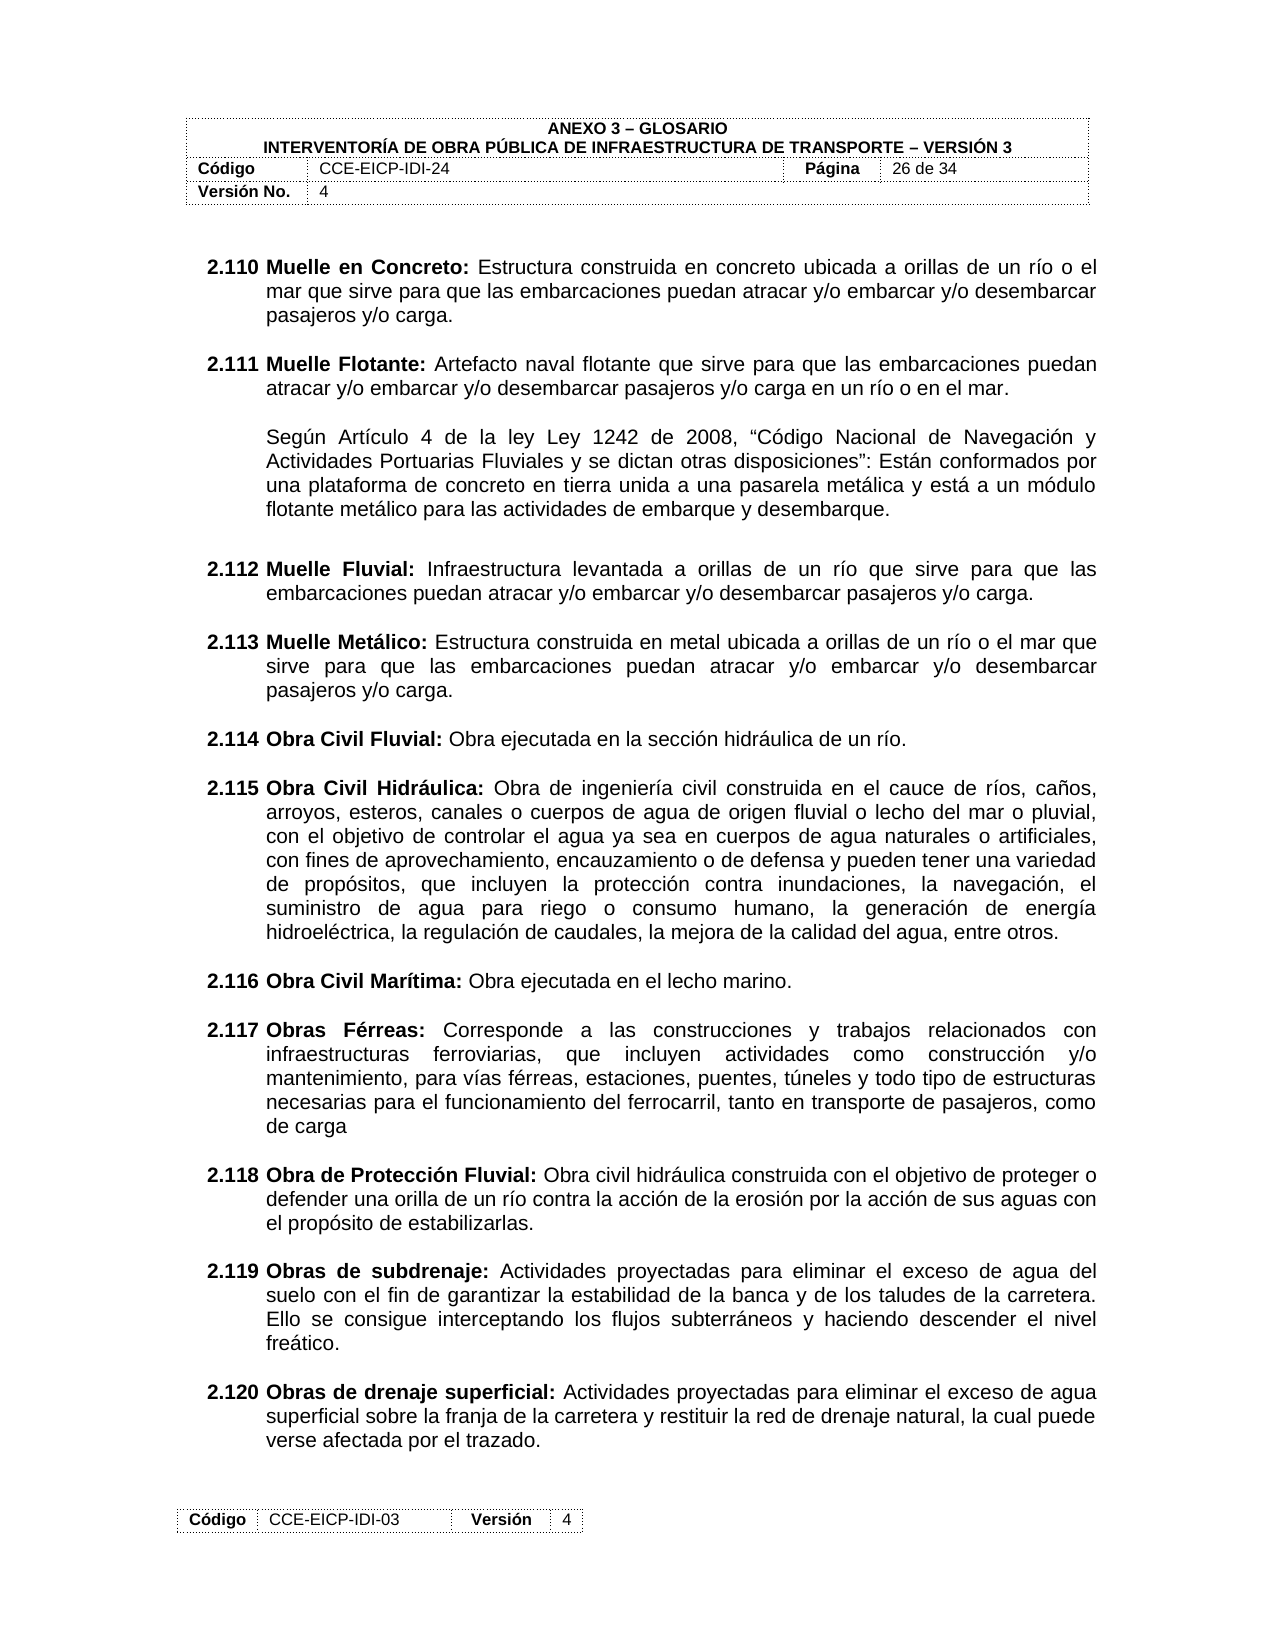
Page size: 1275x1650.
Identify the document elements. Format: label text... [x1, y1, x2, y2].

text Según Artículo 4 de la ley Ley 1242 de 2008, “Código Nacional de Navegación y Actividades Portuarias Fluviales y se dictan otras disposiciones”: Están conformados por una plataforma de concreto en tierra unida a una pasarela metálica y está a un módulo flotante metálico para las actividades de embarque y desembarque. [266, 425, 1098, 521]
list Obra Civil Hidráulica: Obra de ingeniería civil construida en el cauce de ríos, caños, arroyos, esteros, canales o cuerpos de agua de origen fluvial o lecho del mar o pluvial, con el objetivo de controlar el agua ya sea en cuerpos de agua naturales o artificiales, con fines de aprovechamiento, encauzamiento o de defensa y pueden tener una variedad de propósitos, que incluyen la protección contra inundaciones, la navegación, el suministro de agua para riego o consumo humano, la generación de energía hidroeléctrica, la regulación de caudales, la mejora de la calidad del agua, entre otros. [207, 776, 1098, 944]
list Obras Férreas: Corresponde a las construcciones y trabajos relacionados con infraestructuras ferroviarias, que incluyen actividades como construcción y/o mantenimiento, para vías férreas, estaciones, puentes, túneles y todo tipo de estructuras necesarias para el funcionamiento del ferrocarril, tanto en transporte de pasajeros, como de carga [207, 1018, 1098, 1137]
list Muelle Fluvial: Infraestructura levantada a orillas de un río que sirve para que las embarcaciones puedan atracar y/o embarcar y/o desembarcar pasajeros y/o carga. [207, 557, 1098, 605]
list Muelle Flotante: Artefacto naval flotante que sirve para que las embarcaciones puedan atracar y/o embarcar y/o desembarcar pasajeros y/o carga en un río o en el mar. [207, 352, 1098, 400]
list Muelle en Concreto: Estructura construida en concreto ubicada a orillas de un río o el mar que sirve para que las embarcaciones puedan atracar y/o embarcar y/o desembarcar pasajeros y/o carga. [207, 255, 1098, 327]
list Obra Civil Marítima: Obra ejecutada en el lecho marino. [207, 969, 1098, 993]
list Obra de Protección Fluvial: Obra civil hidráulica construida con el objetivo de proteger o defender una orilla de un río contra la acción de la erosión por la acción de sus aguas con el propósito de estabilizarlas. [207, 1162, 1098, 1234]
list Obras de subdrenaje: Actividades proyectadas para eliminar el exceso de agua del suelo con el fin de garantizar la estabilidad de la banca y de los taludes de la carretera. Ello se consigue interceptando los flujos subterráneos y haciendo descender el nivel freático. [207, 1259, 1098, 1355]
list Obra Civil Fluvial: Obra ejecutada en la sección hidráulica de un río. [207, 727, 1098, 751]
list Muelle Metálico: Estructura construida en metal ubicada a orillas de un río o el mar que sirve para que las embarcaciones puedan atracar y/o embarcar y/o desembarcar pasajeros y/o carga. [207, 630, 1098, 702]
list Obras de drenaje superficial: Actividades proyectadas para eliminar el exceso de agua superficial sobre la franja de la carretera y restituir la red de drenaje natural, la cual puede verse afectada por el trazado. [207, 1380, 1098, 1452]
